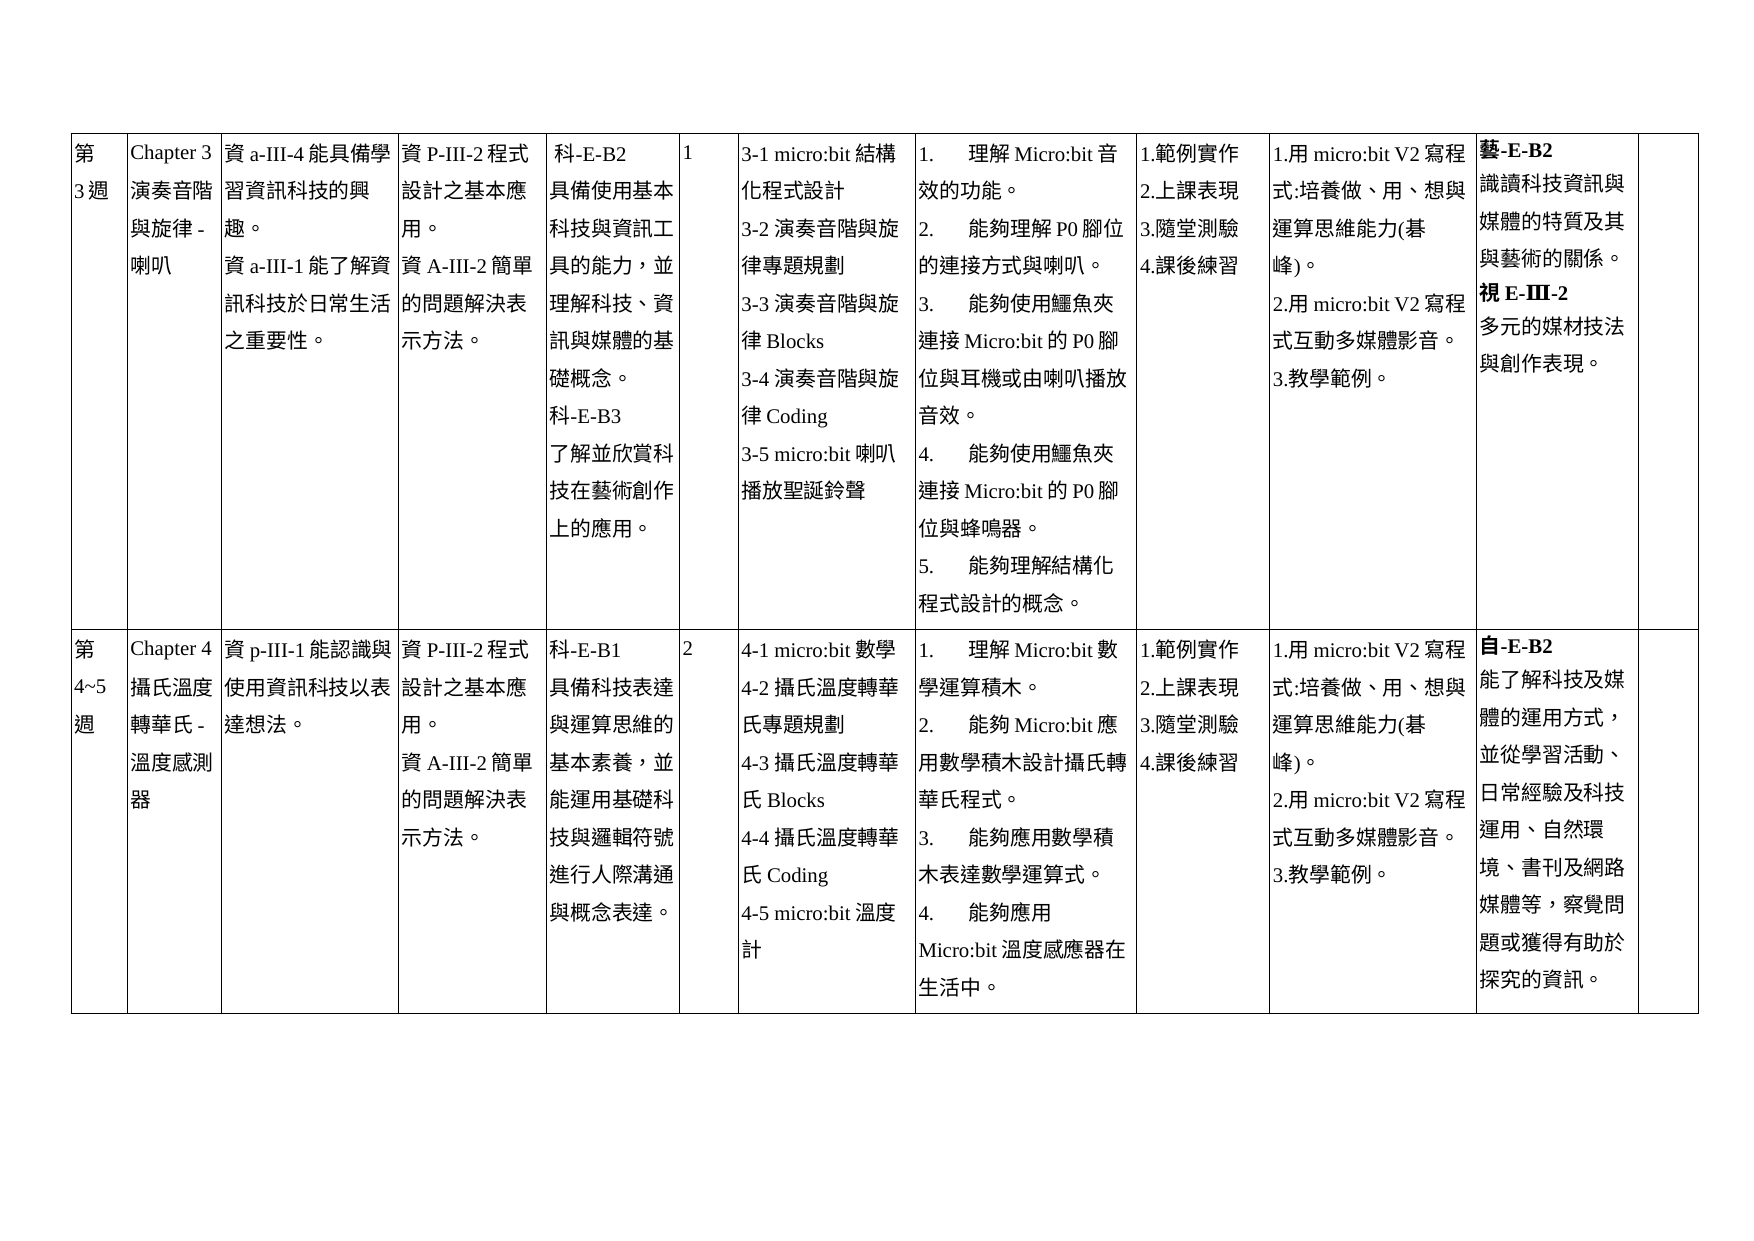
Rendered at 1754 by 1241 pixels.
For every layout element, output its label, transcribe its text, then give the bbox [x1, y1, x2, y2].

table_cell 自-E-B2 能了解科技及媒體的運用方式，並從學習活動、日常經驗及科技運用、自然環境、書刊及網路媒體等，察覺問題或獲得有助於探究的資訊。 [1477, 630, 1638, 1012]
table_cell Chapter 3演奏音階與旋律 -喇叭 [128, 134, 221, 629]
table_cell 理解Micro:bit音效的功能。 能夠理解P0腳位的連接方式與喇叭。 能夠使用鱷魚夾連接Micro:bit的P0腳位與耳機或由喇叭播放音效。 能夠使用鱷魚夾連接Micro:bit的P0腳位與蜂鳴器。 能夠理解結構化程式設計的概念。 [916, 134, 1136, 629]
table_cell [1639, 134, 1698, 629]
table_cell Chapter 4 攝氏溫度轉華氏 -溫度感測器 [128, 630, 221, 1012]
table_cell 1.用micro:bit V2寫程式:培養做、用、想與運算思維能力(碁峰)。 2.用micro:bit V2寫程式互動多媒體影音。 3.教學範例。 [1270, 134, 1476, 629]
table_cell 3-1 micro:bit結構化程式設計 3-2 演奏音階與旋律專題規劃 3-3 演奏音階與旋律Blocks 3-4 演奏音階與旋律Coding 3-5 micro:bit喇叭播放聖誕鈴聲 [739, 134, 915, 629]
table_cell 第 3週 [72, 134, 127, 629]
table_cell 1.範例實作 2.上課表現 3.隨堂測驗 4.課後練習 [1137, 134, 1269, 629]
table_cell 第4~5週 [72, 630, 127, 1012]
table_cell [1639, 630, 1698, 1012]
table_cell 1 [680, 134, 738, 629]
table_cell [399, 630, 546, 1012]
table_cell 理解Micro:bit數學運算積木。 能夠Micro:bit應用數學積木設計攝氏轉華氏程式。 能夠應用數學積木表達數學運算式。 能夠應用Micro:bit溫度感應器在生活中。 [916, 630, 1136, 1012]
table_cell 科-E-B1 具備科技表達與運算思維的基本素養，並能運用基礎科技與邏輯符號進行人際溝通與概念表達。 [547, 630, 679, 1012]
table_cell 2 [680, 630, 738, 1012]
table_cell 4-1 micro:bit數學 4-2 攝氏溫度轉華氏專題規劃 4-3 攝氏溫度轉華氏 Blocks 4-4 攝氏溫度轉華氏 Coding 4-5 micro:bit溫度計 [739, 630, 915, 1012]
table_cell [1270, 630, 1476, 1012]
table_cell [1137, 630, 1269, 1012]
table_cell 藝-E-B2 識讀科技資訊與媒體的特質及其與藝術的關係。 視E-Ⅲ-2 多元的媒材技法與創作表現。 [1477, 134, 1638, 629]
table_cell 科-E-B2 具備使用基本科技與資訊工具的能力，並理解科技、資訊與媒體的基礎概念。 科-E-B3 了解並欣賞科技在藝術創作上的應用。 [547, 134, 679, 629]
table_cell 資a-III-4能具備學習資訊科技的興趣。 資a-III-1能了解資訊科技於日常生活之重要性。 [222, 134, 398, 629]
table_cell 資P-III-2程式設計之基本應用。 資A-III-2簡單的問題解決表示方法。 [399, 134, 546, 629]
table_cell 資p-III-1能認識與使用資訊科技以表達想法。 [222, 630, 398, 1012]
